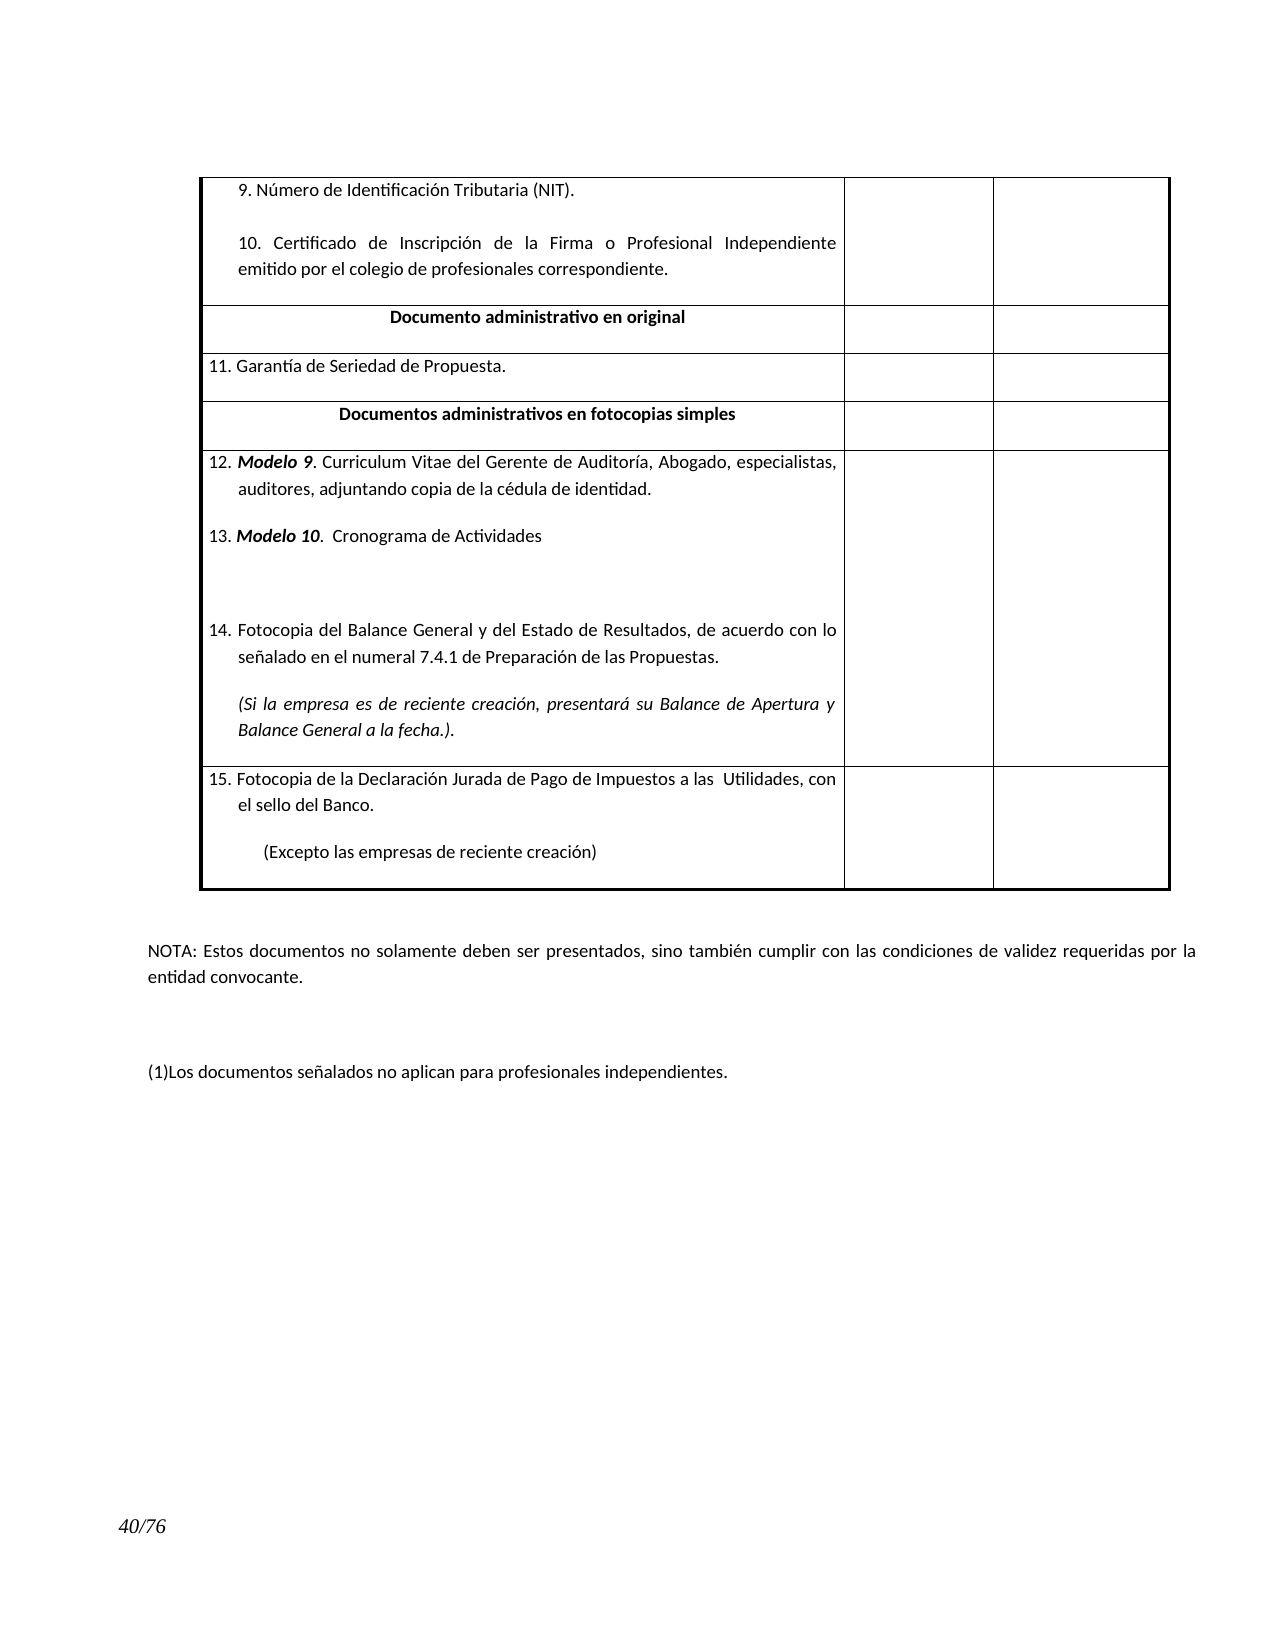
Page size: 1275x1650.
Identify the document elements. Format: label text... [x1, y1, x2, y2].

table_cell [994, 451, 1168, 766]
table_cell 12. Modelo 9. Curriculum Vitae del Gerente de Auditoría, Abogado, especialistas, auditores, adjuntando copia de la cédula de identidad. 13. Modelo 10. Cronograma de Actividades 14. Fotocopia del Balance General y del Estado de Resultados, de acuerdo con lo señalado en el numeral 7.4.1 de Preparación de las Propuestas. (Si la empresa es de reciente creación, presentará su Balance de Apertura y Balance General a la fecha.). [203, 451, 844, 766]
table_cell [845, 354, 993, 401]
table_cell [845, 767, 993, 888]
text NOTA: Estos documentos no solamente deben ser presentados, sino también cumplir con las condiciones de validez requeridas por la entidad convocante. [148, 939, 1198, 988]
table_cell [845, 402, 993, 449]
table_cell [845, 451, 993, 766]
table_cell Documentos administrativos en fotocopias simples [203, 402, 844, 449]
table_cell [994, 306, 1168, 353]
table_cell 11. Garantía de Seriedad de Propuesta. [203, 354, 844, 401]
table_cell [994, 402, 1168, 449]
table_cell Documento administrativo en original [203, 306, 844, 353]
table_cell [203, 178, 844, 304]
table_cell [994, 354, 1168, 401]
table_cell 15. Fotocopia de la Declaración Jurada de Pago de Impuestos a las Utilidades, con el sello del Banco. (Excepto las empresas de reciente creación) [203, 767, 844, 888]
table_cell [994, 178, 1168, 304]
table_cell [845, 178, 993, 304]
text (1)Los documentos señalados no aplican para profesionales independientes. [148, 1060, 1198, 1083]
table_cell [994, 767, 1168, 888]
table_cell [845, 306, 993, 353]
